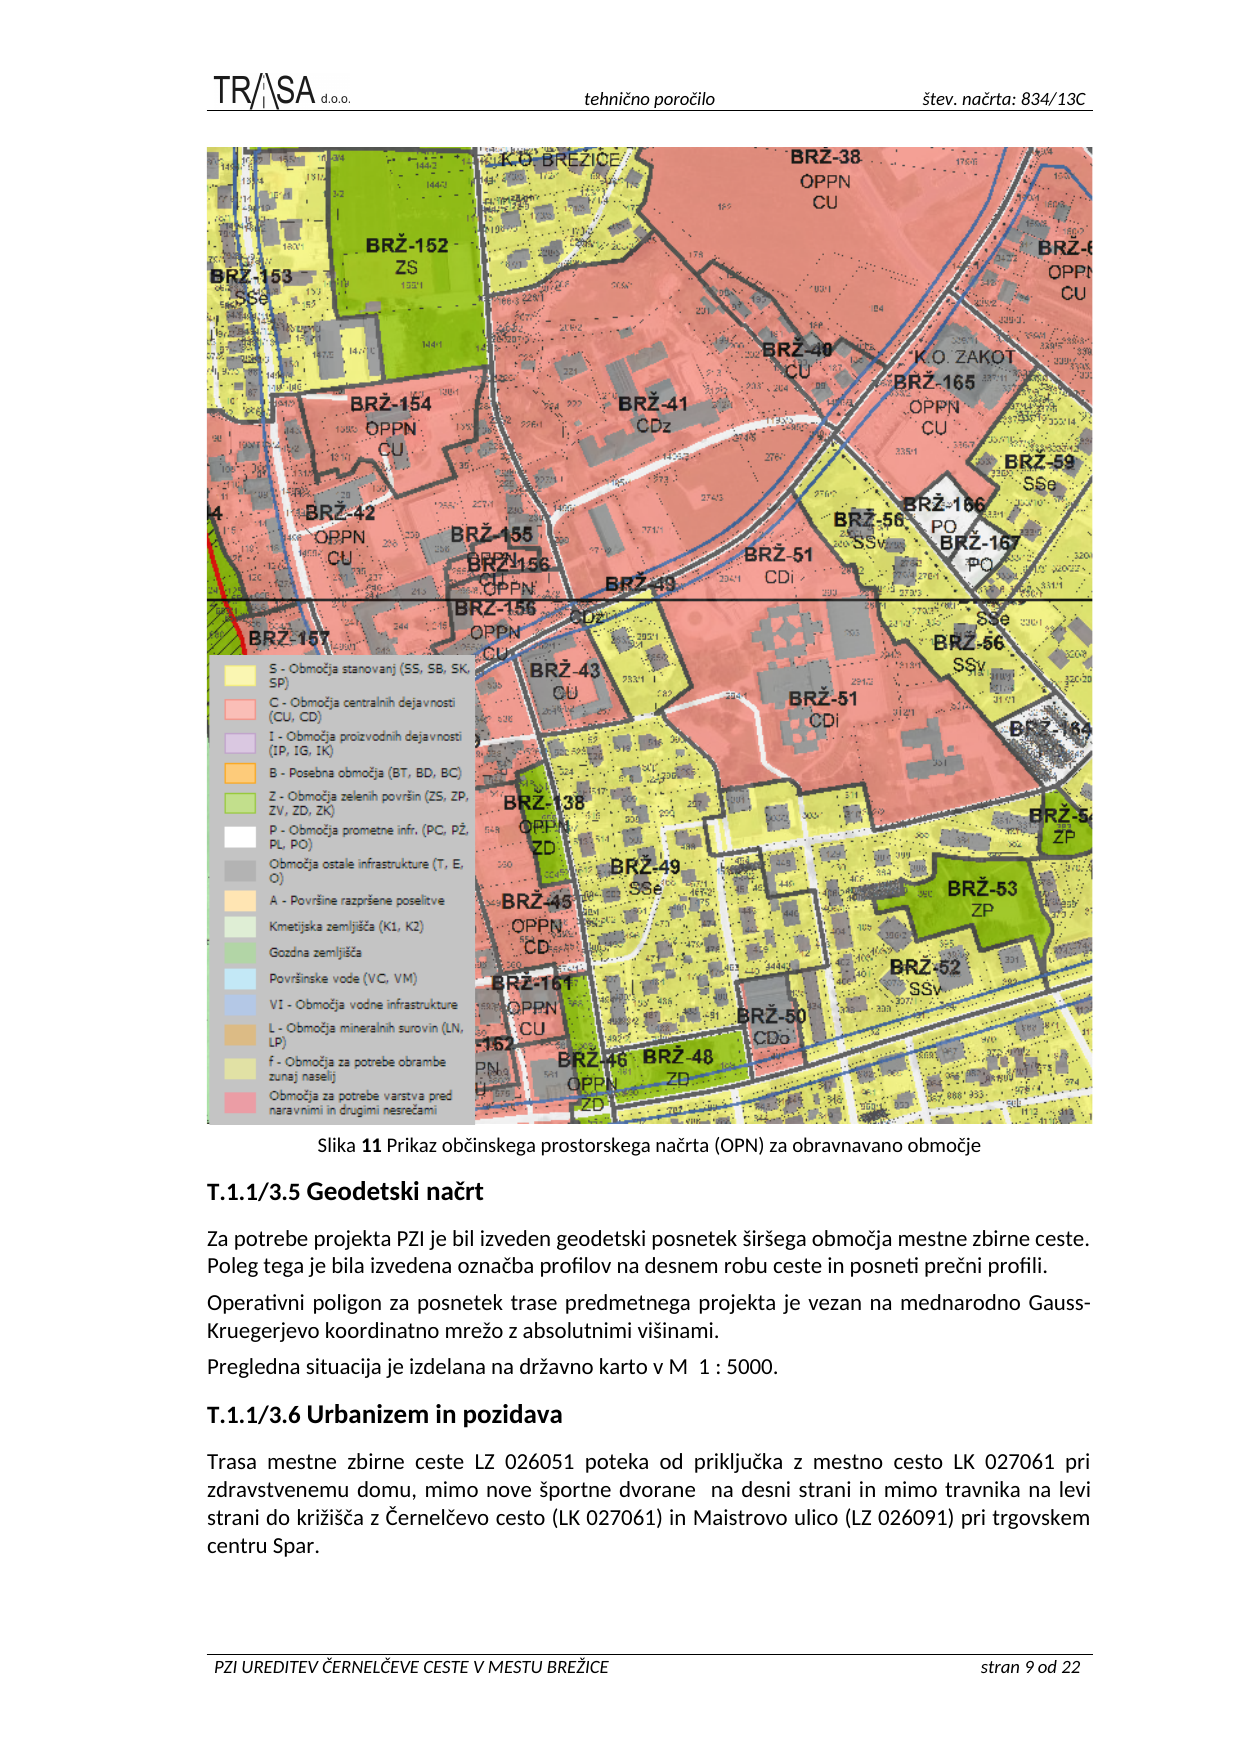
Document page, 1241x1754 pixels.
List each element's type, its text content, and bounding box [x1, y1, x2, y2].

subtitle Urbanizem in pozidava [207, 1397, 1092, 1430]
text Operativni poligon za posnetek trase predmetnega projekta je vezan na mednarodno Gauss-Kruegerjevo koordinatno mrežo z absolutnimi višinami. [207, 1288, 1092, 1344]
picture [213, 73, 350, 110]
text Pregledna situacija je izdelana na državno karto v M 1 : 5000. [207, 1352, 1092, 1380]
subtitle Geodetski načrt [207, 1174, 1092, 1207]
text Trasa mestne zbirne ceste LZ 026051 poteka od priključka z mestno cesto LK 027061 pri zdravstvenemu domu, mimo nove športne dvorane na desni strani in mimo travnika na levi strani do križišča z Černelčevo cesto (LK 027061) in Maistrovo ulico (LZ 026091) pri trgovskem centru Spar. [207, 1447, 1092, 1559]
text Slika 11 Prikaz občinskega prostorskega načrta (OPN) za obravnavano območje [207, 1132, 1092, 1157]
text Za potrebe projekta PZI je bil izveden geodetski posnetek širšega območja mestne zbirne ceste. Poleg tega je bila izvedena označba profilov na desnem robu ceste in posneti prečni profili. [207, 1224, 1092, 1280]
picture [206, 147, 1093, 1125]
